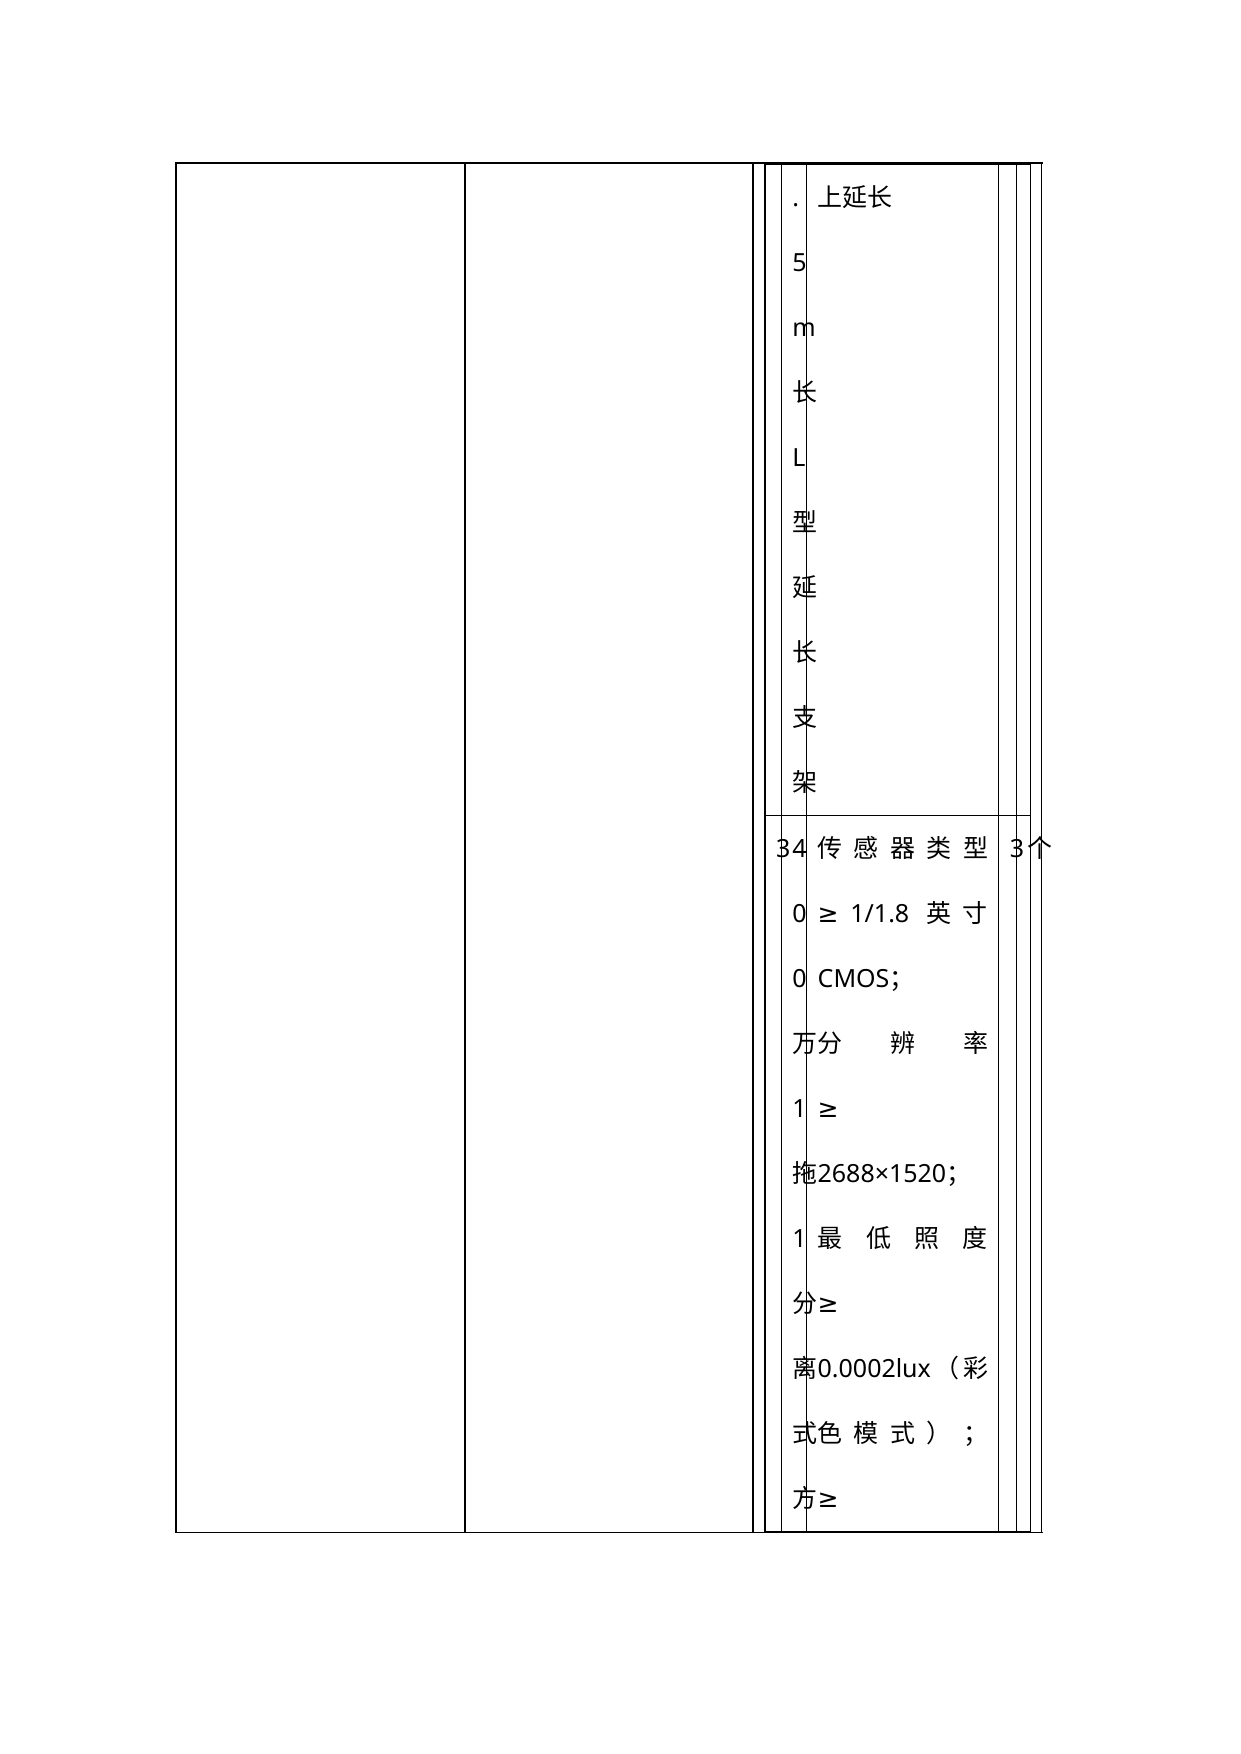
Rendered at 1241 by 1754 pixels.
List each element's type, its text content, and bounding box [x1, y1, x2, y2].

table_cell ★ [466, 164, 752, 1532]
table_cell 1 [177, 164, 464, 1532]
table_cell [1017, 816, 1030, 1531]
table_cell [1031, 839, 1041, 1532]
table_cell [766, 816, 781, 1531]
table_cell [999, 165, 1016, 815]
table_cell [766, 165, 781, 815]
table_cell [1031, 164, 1041, 844]
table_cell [1017, 165, 1030, 815]
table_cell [782, 816, 806, 1531]
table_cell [807, 816, 998, 1531]
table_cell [999, 816, 1016, 1531]
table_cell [807, 165, 998, 815]
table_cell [754, 164, 764, 1532]
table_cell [782, 165, 806, 815]
